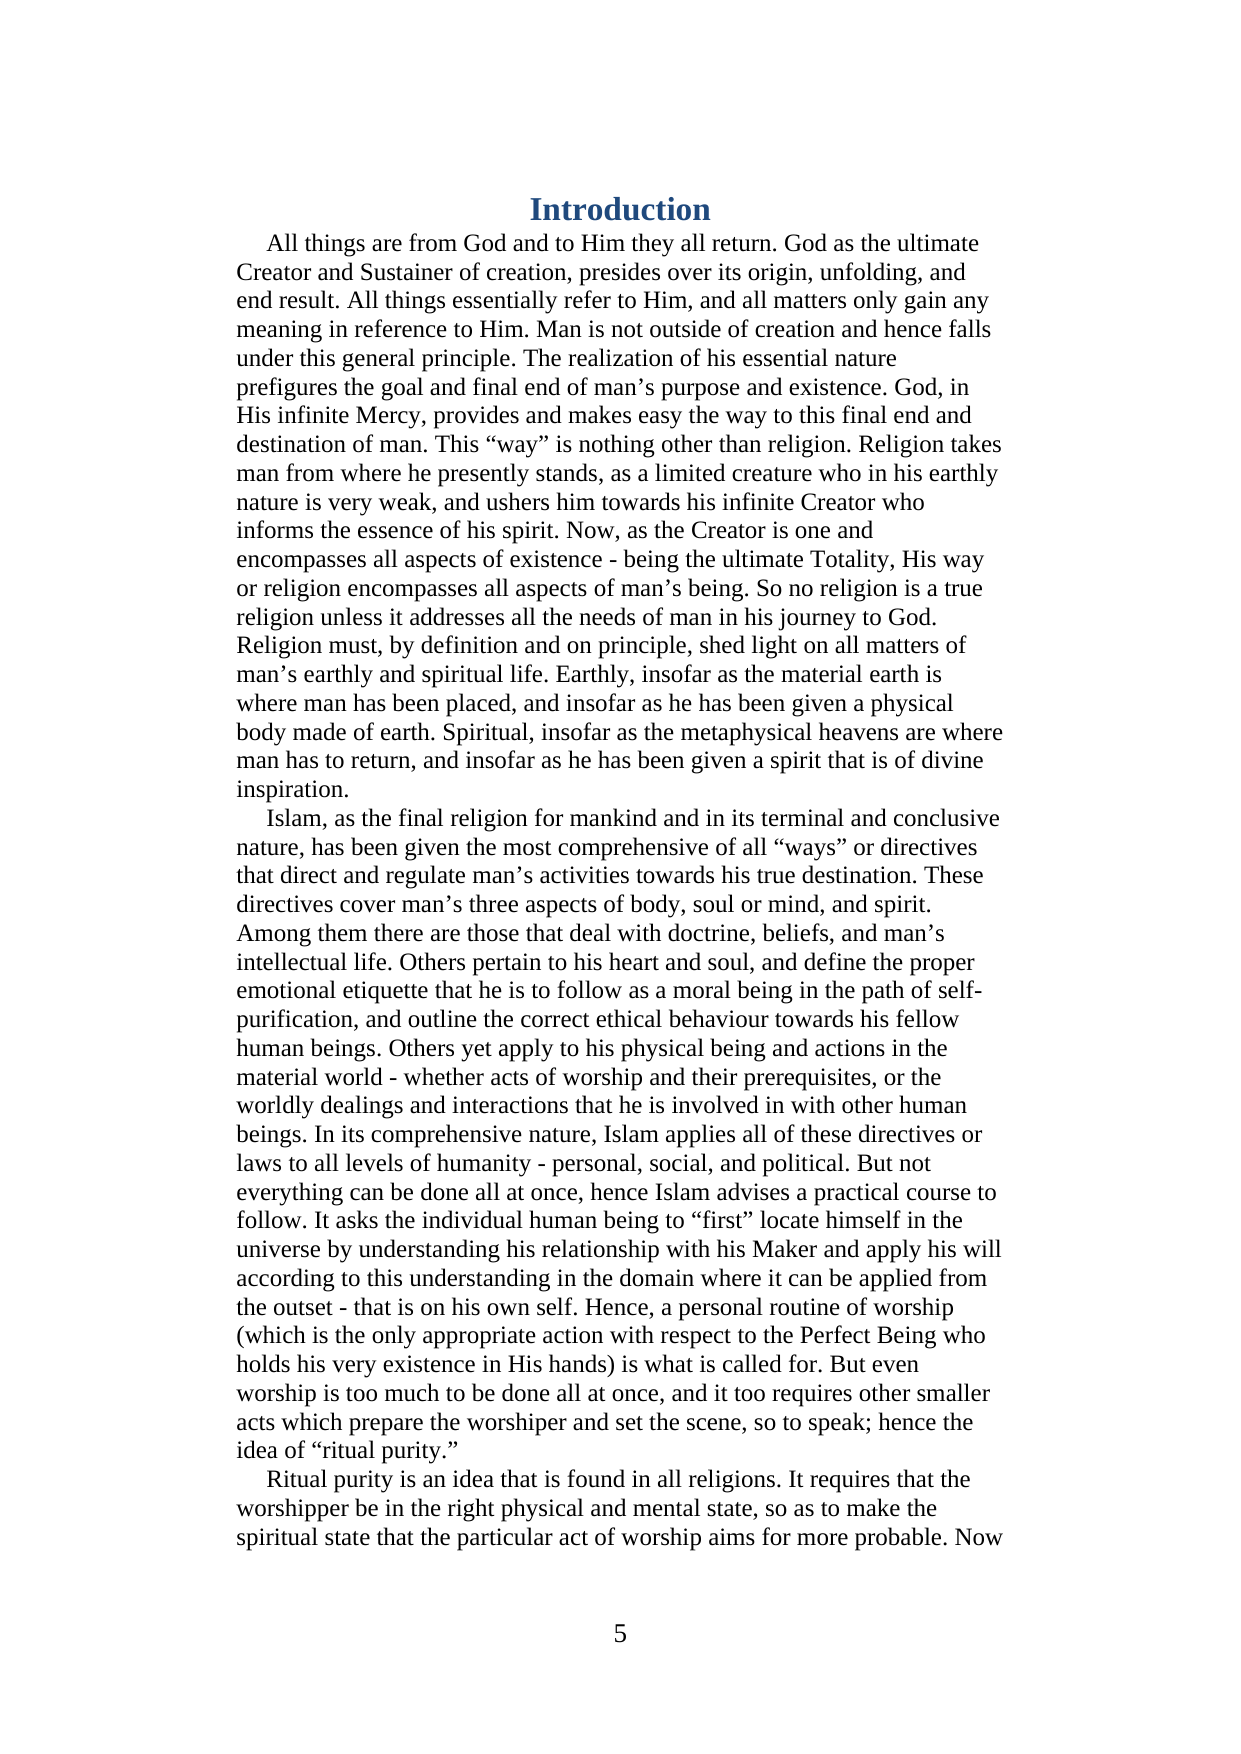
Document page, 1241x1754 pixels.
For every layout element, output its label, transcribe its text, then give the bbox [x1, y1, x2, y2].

subtitle Introduction [236, 190, 1004, 228]
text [236, 1464, 1004, 1551]
text All things are from God and to Him they all return. God as the ultimate Creator and Sustainer of creation, presides over its origin, unfolding, and end result. All things essentially refer to Him, and all matters only gain any meaning in reference to Him. Man is not outside of creation and hence falls under this general principle. The realization of his essential nature prefigures the goal and final end of man’s purpose and existence. God, in His infinite Mercy, provides and makes easy the way to this final end and destination of man. This “way” is nothing other than religion. Religion takes man from where he presently stands, as a limited creature who in his earthly nature is very weak, and ushers him towards his infinite Creator who informs the essence of his spirit. Now, as the Creator is one and encompasses all aspects of existence - being the ultimate Totality, His way or religion encompasses all aspects of man’s being. So no religion is a true religion unless it addresses all the needs of man in his journey to God. Religion must, by definition and on principle, shed light on all matters of man’s earthly and spiritual life. Earthly, insofar as the material earth is where man has been placed, and insofar as he has been given a physical body made of earth. Spiritual, insofar as the metaphysical heavens are where man has to return, and insofar as he has been given a spirit that is of divine inspiration. [236, 228, 1004, 803]
text Islam, as the final religion for mankind and in its terminal and conclusive nature, has been given the most comprehensive of all “ways” or directives that direct and regulate man’s activities towards his true destination. These directives cover man’s three aspects of body, soul or mind, and spirit. Among them there are those that deal with doctrine, beliefs, and man’s intellectual life. Others pertain to his heart and soul, and define the proper emotional etiquette that he is to follow as a moral being in the path of self-purification, and outline the correct ethical behaviour towards his fellow human beings. Others yet apply to his physical being and actions in the material world - whether acts of worship and their prerequisites, or the worldly dealings and interactions that he is involved in with other human beings. In its comprehensive nature, Islam applies all of these directives or laws to all levels of humanity - personal, social, and political. But not everything can be done all at once, hence Islam advises a practical course to follow. It asks the individual human being to “first” locate himself in the universe by understanding his relationship with his Maker and apply his will according to this understanding in the domain where it can be applied from the outset - that is on his own self. Hence, a personal routine of worship (which is the only appropriate action with respect to the Perfect Being who holds his very existence in His hands) is what is called for. But even worship is too much to be done all at once, and it too requires other smaller acts which prepare the worshiper and set the scene, so to speak; hence the idea of “ritual purity.” [236, 803, 1004, 1464]
